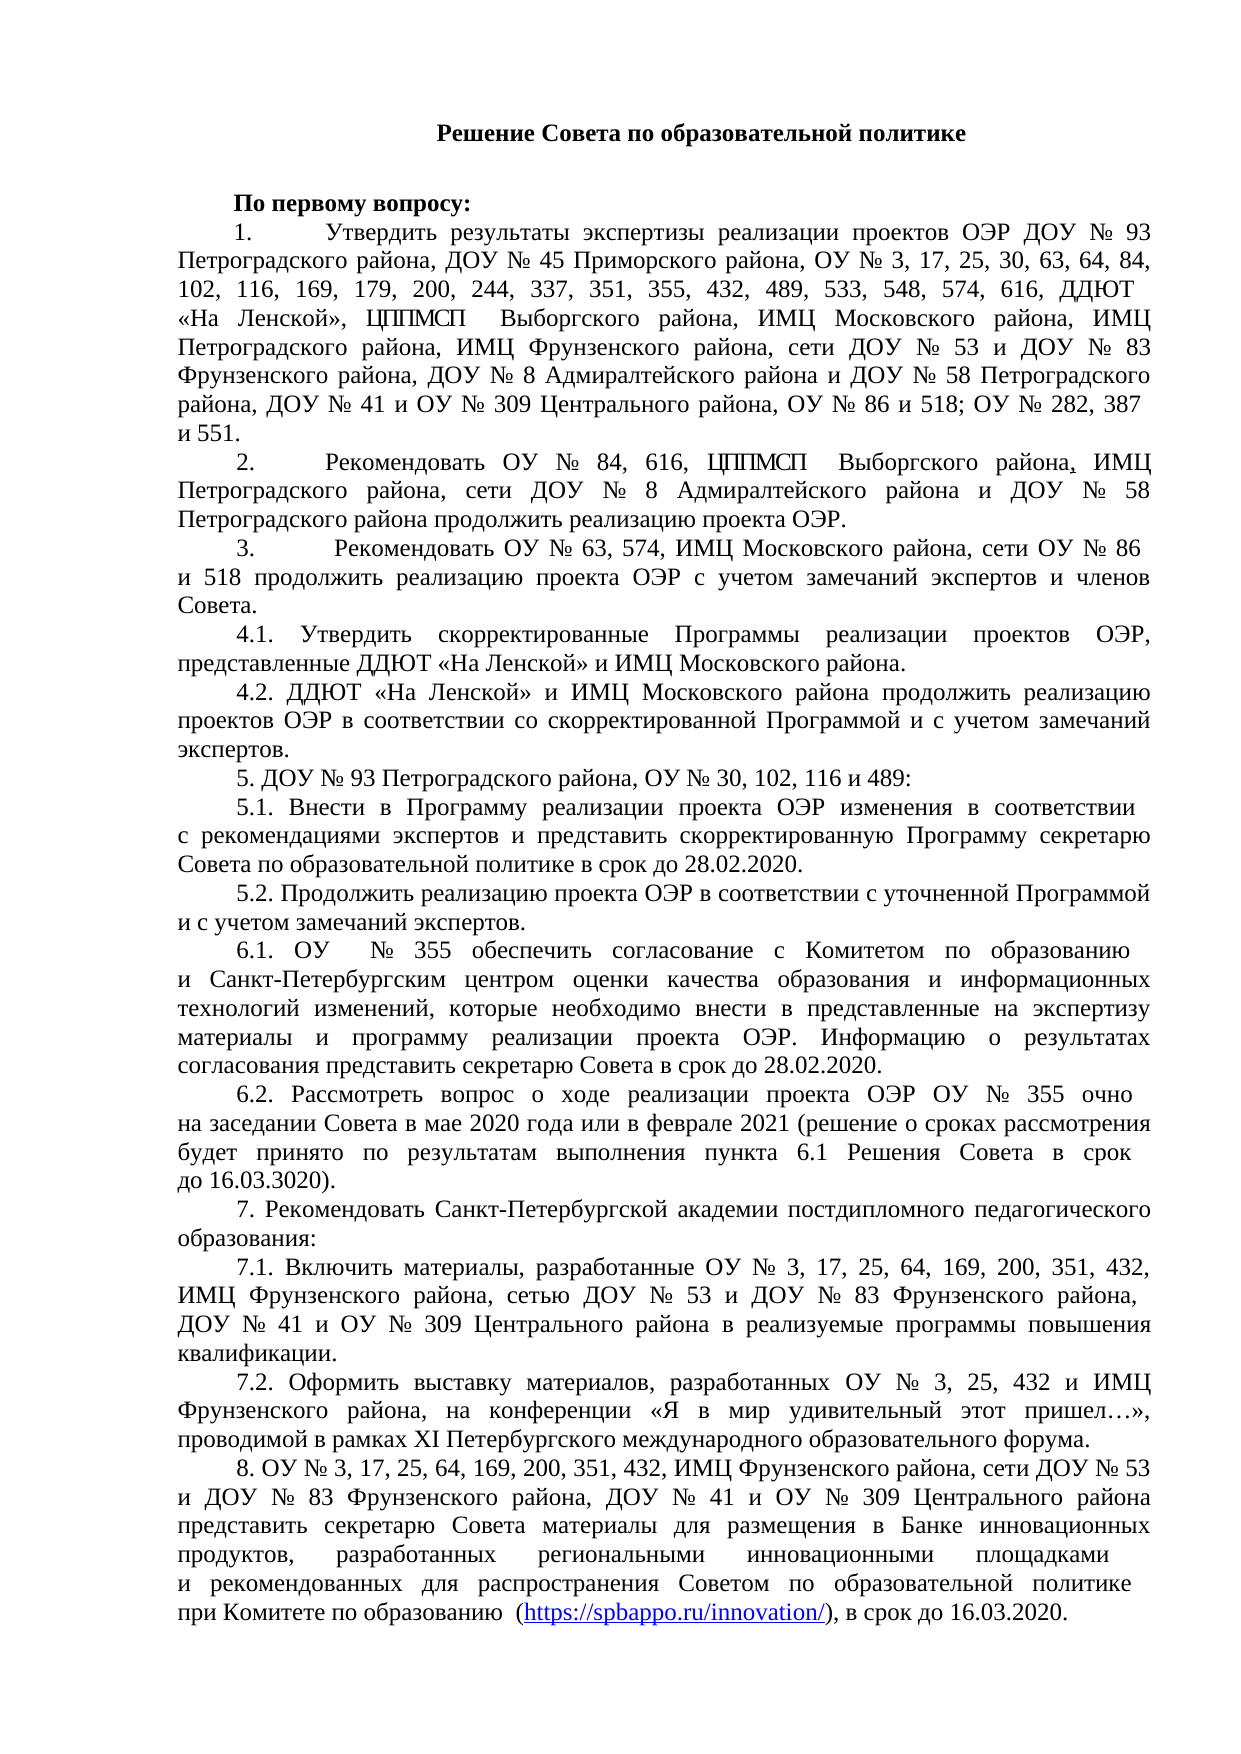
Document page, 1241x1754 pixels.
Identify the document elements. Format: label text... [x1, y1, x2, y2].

text 5. ДОУ № 93 Петроградского района, ОУ № 30, 102, 116 и 489: [177, 763, 1152, 792]
list Рекомендовать ОУ № 63, 574, ИМЦ Московского района, сети ОУ № 86 и 518 продолжить реализацию проекта ОЭР с учетом замечаний экспертов и членов Совета. [177, 533, 1152, 619]
text 8. ОУ № 3, 17, 25, 64, 169, 200, 351, 432, ИМЦ Фрунзенского района, сети ДОУ № 53 и ДОУ № 83 Фрунзенского района, ДОУ № 41 и ОУ № 309 Центрального района представить секретарю Совета материалы для размещения в Банке инновационных продуктов, разработанных региональными инновационными площадками и рекомендованных для распространения Советом по образовательной политике при Комитете по образованию (https://spbappo.ru/innovation/), в срок до 16.03.2020. [177, 1453, 1152, 1626]
text По первому вопросу: [177, 188, 1152, 217]
text Решение Совета по образовательной политике [177, 118, 1152, 147]
text 5.2. Продолжить реализацию проекта ОЭР в соответствии с уточненной Программой и с учетом замечаний экспертов. [177, 878, 1152, 936]
text 7. Рекомендовать Санкт-Петербургской академии постдипломного педагогического образования: [177, 1194, 1152, 1252]
text 6.2. Рассмотреть вопрос о ходе реализации проекта ОЭР ОУ № 355 очно на заседании Совета в мае 2020 года или в феврале 2021 (решение о сроках рассмотрения будет принято по результатам выполнения пункта 6.1 Решения Совета в срок до 16.03.3020). [177, 1079, 1152, 1194]
text 5.1. Внести в Программу реализации проекта ОЭР изменения в соответствии с рекомендациями экспертов и представить скорректированную Программу секретарю Совета по образовательной политике в срок до 28.02.2020. [177, 792, 1152, 878]
list Утвердить результаты экспертизы реализации проектов ОЭР ДОУ № 93 Петроградского района, ДОУ № 45 Приморского района, ОУ № 3, 17, 25, 30, 63, 64, 84, 102, 116, 169, 179, 200, 244, 337, 351, 355, 432, 489, 533, 548, 574, 616, ДДЮТ «На Ленской», ЦППМСП Выборгского района, ИМЦ Московского района, ИМЦ Петроградского района, ИМЦ Фрунзенского района, сети ДОУ № 53 и ДОУ № 83 Фрунзенского района, ДОУ № 8 Адмиралтейского района и ДОУ № 58 Петроградского района, ДОУ № 41 и ОУ № 309 Центрального района, ОУ № 86 и 518; ОУ № 282, 387 и 551. [177, 217, 1152, 447]
text 7.2. Оформить выставку материалов, разработанных ОУ № 3, 25, 432 и ИМЦ Фрунзенского района, на конференции «Я в мир удивительный этот пришел…», проводимой в рамках XI Петербургского международного образовательного форума. [177, 1367, 1152, 1453]
text 4.1. Утвердить скорректированные Программы реализации проектов ОЭР, представленные ДДЮТ «На Ленской» и ИМЦ Московского района. [177, 619, 1152, 677]
list Рекомендовать ОУ № 84, 616, ЦППМСП Выборгского района, ИМЦ Петроградского района, сети ДОУ № 8 Адмиралтейского района и ДОУ № 58 Петроградского района продолжить реализацию проекта ОЭР. [177, 447, 1152, 533]
text 6.1. ОУ № 355 обеспечить согласование с Комитетом по образованию и Санкт-Петербургским центром оценки качества образования и информационных технологий изменений, которые необходимо внести в представленные на экспертизу материалы и программу реализации проекта ОЭР. Информацию о результатах согласования представить секретарю Совета в срок до 28.02.2020. [177, 936, 1152, 1079]
text 4.2. ДДЮТ «На Ленской» и ИМЦ Московского района продолжить реализацию проектов ОЭР в соответствии со скорректированной Программой и с учетом замечаний экспертов. [177, 677, 1152, 763]
text 7.1. Включить материалы, разработанные ОУ № 3, 17, 25, 64, 169, 200, 351, 432, ИМЦ Фрунзенского района, сетью ДОУ № 53 и ДОУ № 83 Фрунзенского района, ДОУ № 41 и ОУ № 309 Центрального района в реализуемые программы повышения квалификации. [177, 1252, 1152, 1367]
